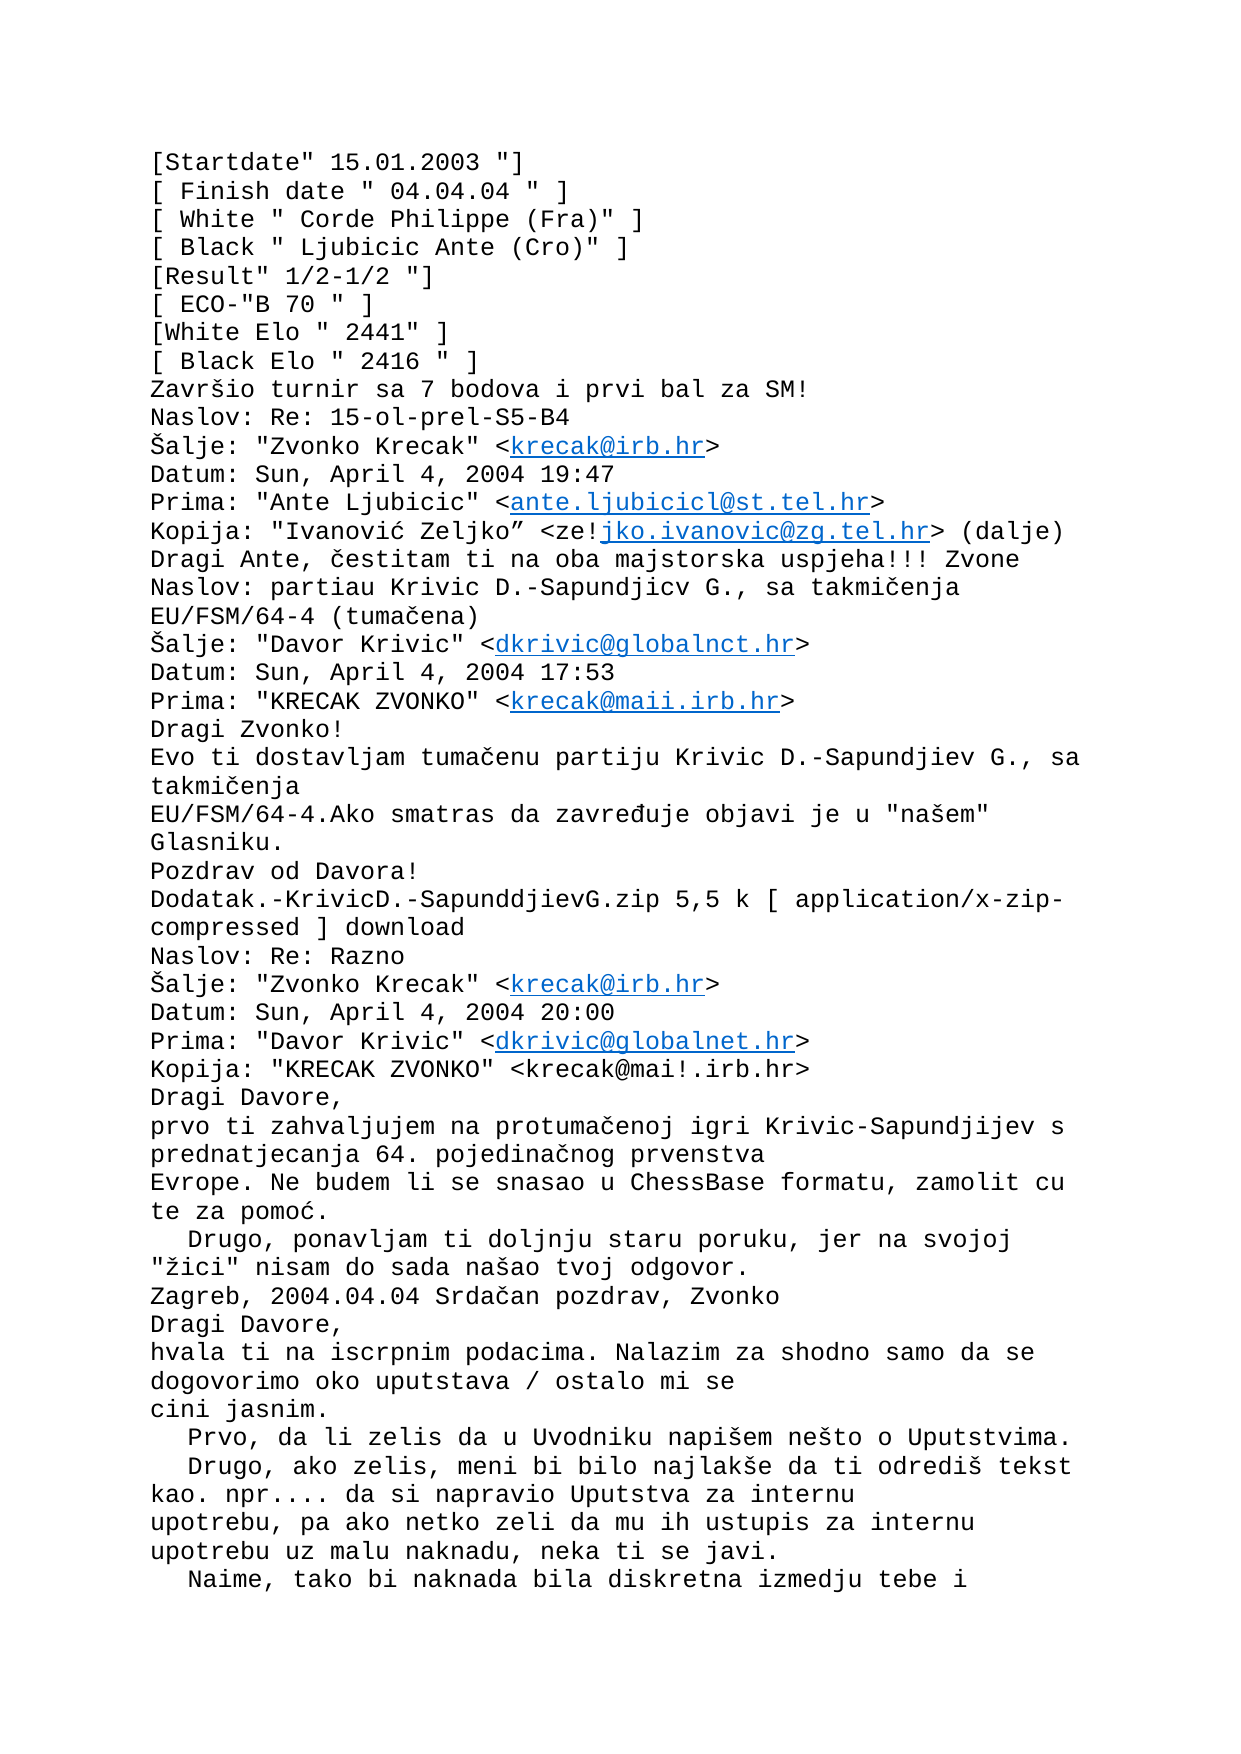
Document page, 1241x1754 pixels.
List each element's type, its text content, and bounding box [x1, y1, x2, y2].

text Šalje: "Davor Krivic" <dkrivic@globalnct.hr> [150, 632, 1090, 660]
text Šalje: "Zvonko Krecak" <krecak@irb.hr> [150, 972, 1090, 1000]
text Prima: "Ante Ljubicic" <ante.ljubicicl@st.tel.hr> [150, 490, 1090, 518]
text prvo ti zahvaljujem na protumačenoj igri Krivic-Sapundjijev s prednatjecanja 64. pojedinačnog prvenstva Evrope. Ne budem li se snasao u ChessBase formatu, zamolit cu te za pomoć. [150, 1113, 1090, 1227]
text Dragi Zvonko! [150, 717, 1090, 745]
text [ Black Elo " 2416 " ] [150, 348, 1090, 377]
text [ Finish date " 04.04.04 " ] [150, 178, 1090, 207]
text Zagreb, 2004.04.04 Srdačan pozdrav, Zvonko Dragi Davore, [150, 1283, 1090, 1340]
text Datum: Sun, April 4, 2004 20:00 [150, 1000, 1090, 1028]
text [ White " Corde Philippe (Fra)" ] [150, 207, 1090, 235]
text Dragi Davore, [150, 1085, 1090, 1113]
text [White Elo " 2441" ] [150, 320, 1090, 348]
text Drugo, ako zelis, meni bi bilo najlakše da ti odrediš tekst kao. npr.... da si napravio Uputstva za internu upotrebu, pa ako netko zeli da mu ih ustupis za internu upotrebu uz malu naknadu, neka ti se javi. [150, 1453, 1090, 1567]
text Evo ti dostavljam tumačenu partiju Krivic D.-Sapundjiev G., sa takmičenja EU/FSM/64-4.Ako smatras da zavređuje objavi je u "našem" Glasniku. [150, 745, 1090, 858]
text [Result" 1/2-1/2 "] [150, 263, 1090, 292]
text Završio turnir sa 7 bodova i prvi bal za SM! [150, 377, 1090, 405]
text Datum: Sun, April 4, 2004 17:53 [150, 660, 1090, 688]
text [Startdate" 15.01.2003 "] [150, 150, 1090, 178]
text Šalje: "Zvonko Krecak" <krecak@irb.hr> [150, 433, 1090, 462]
text Kopija: "KRECAK ZVONKO" <krecak@mai!.irb.hr> [150, 1057, 1090, 1085]
text Kopija: "Ivanović Zeljko” <ze!jko.ivanovic@zg.tel.hr> (dalje) [150, 518, 1090, 547]
text Pozdrav od Davora! [150, 858, 1090, 887]
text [150, 1567, 1090, 1595]
text Dragi Ante, čestitam ti na oba majstorska uspjeha!!! Zvone [150, 547, 1090, 575]
text Naslov: Re: 15-ol-prel-S5-B4 [150, 405, 1090, 433]
text Datum: Sun, April 4, 2004 19:47 [150, 462, 1090, 490]
text Prvo, da li zelis da u Uvodniku napišem nešto o Uputstvima. [150, 1425, 1090, 1453]
text Prima: "KRECAK ZVONKO" <krecak@maii.irb.hr> [150, 688, 1090, 717]
text [ ECO-"B 70 " ] [150, 292, 1090, 320]
text Dodatak.-KrivicD.-SapunddjievG.zip 5,5 k [ application/x-zip-compressed ] download Naslov: Re: Razno [150, 887, 1090, 972]
text hvala ti na iscrpnim podacima. Nalazim za shodno samo da se dogovorimo oko uputstava / ostalo mi se cini jasnim. [150, 1340, 1090, 1425]
text Naslov: partiau Krivic D.-Sapundjicv G., sa takmičenja EU/FSM/64-4 (tumačena) [150, 575, 1090, 632]
text [ Black " Ljubicic Ante (Cro)" ] [150, 235, 1090, 263]
text Drugo, ponavljam ti doljnju staru poruku, jer na svojoj "žici" nisam do sada našao tvoj odgovor. [150, 1227, 1090, 1283]
text Prima: "Davor Krivic" <dkrivic@globalnet.hr> [150, 1028, 1090, 1057]
